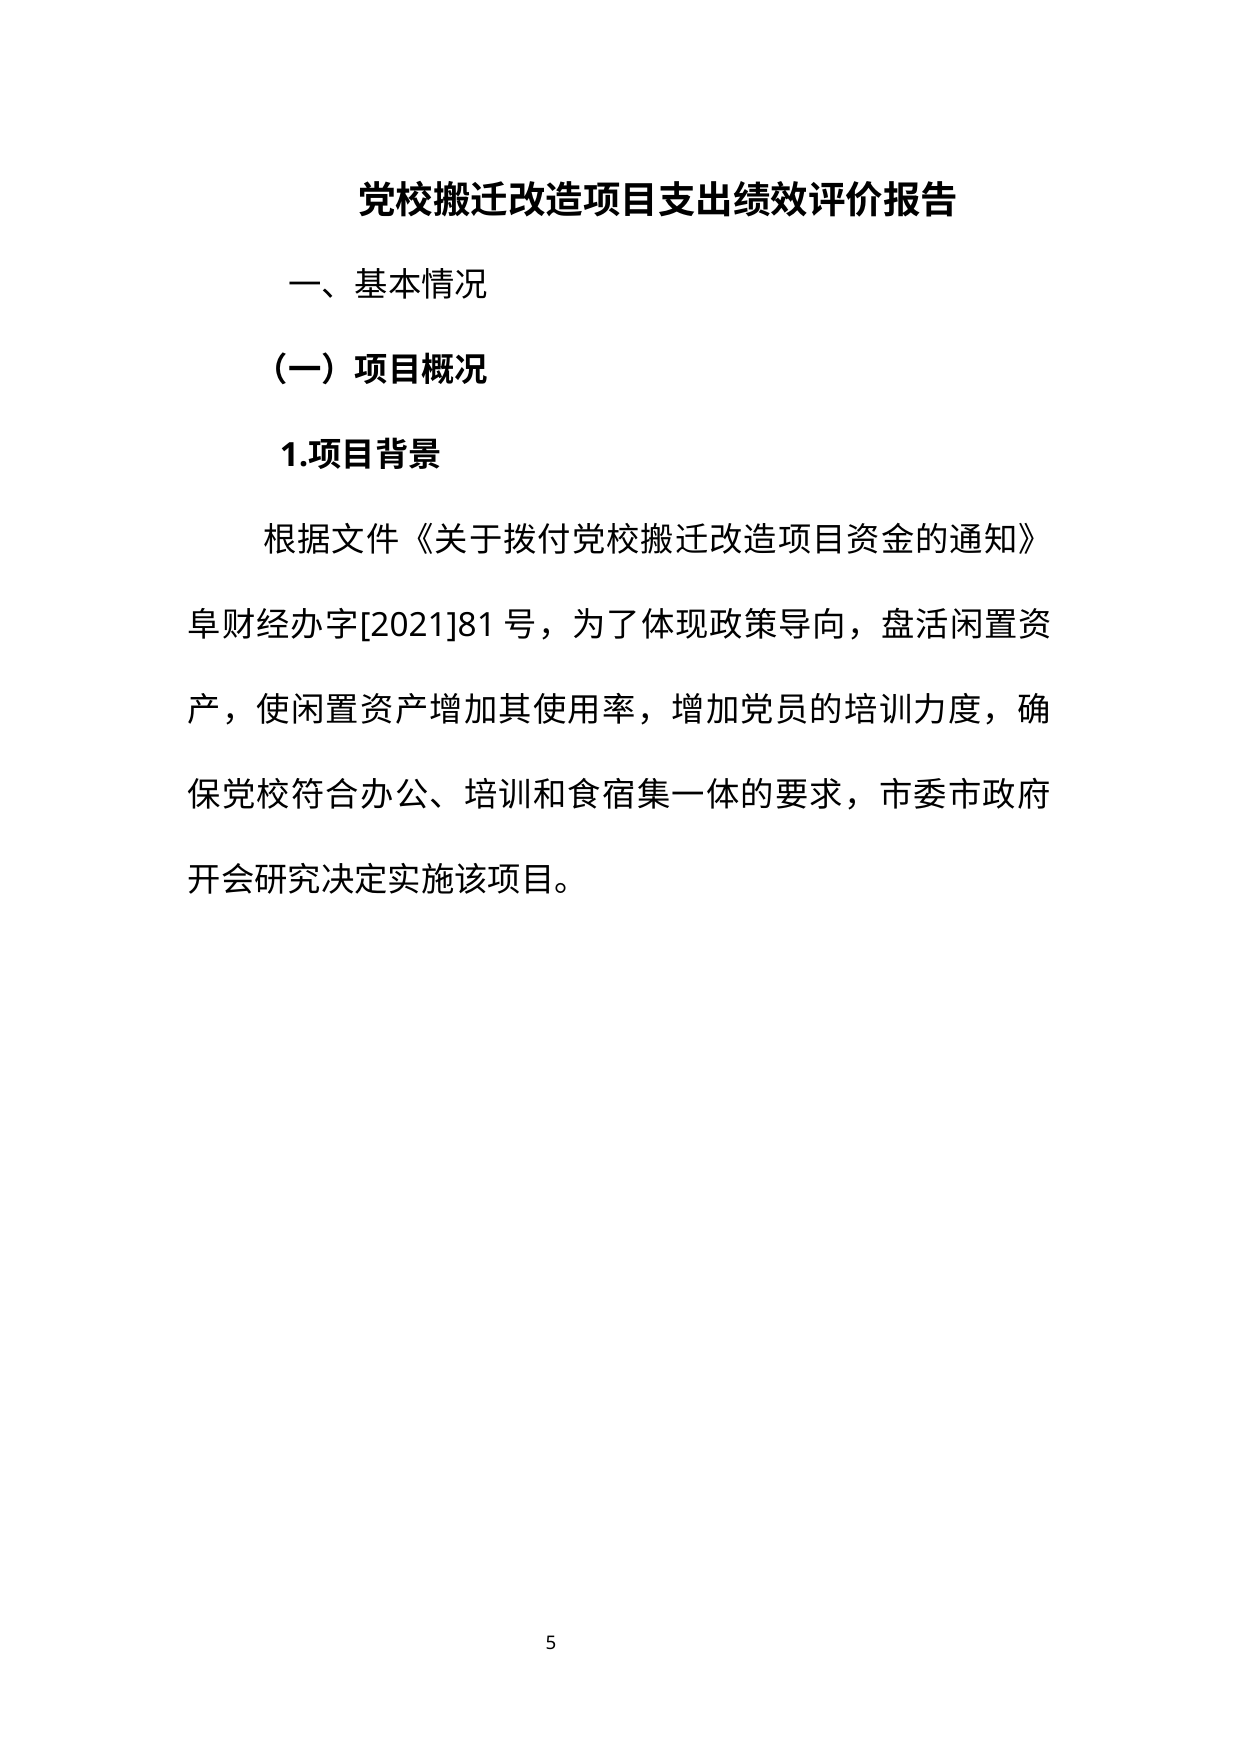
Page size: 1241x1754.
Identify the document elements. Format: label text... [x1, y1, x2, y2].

text 党校搬迁改造项目支出绩效评价报告 [187, 154, 1053, 239]
title （一）项目概况 [187, 324, 1053, 409]
subtitle 一、基本情况 [187, 239, 1053, 324]
subtitle 1.项目背景 [187, 409, 1053, 494]
text 根据文件《关于拨付党校搬迁改造项目资金的通知》阜财经办字[2021]81号，为了体现政策导向，盘活闲置资产，使闲置资产增加其使用率，增加党员的培训力度，确保党校符合办公、培训和食宿集一体的要求，市委市政府开会研究决定实施该项目。 [187, 494, 1053, 919]
